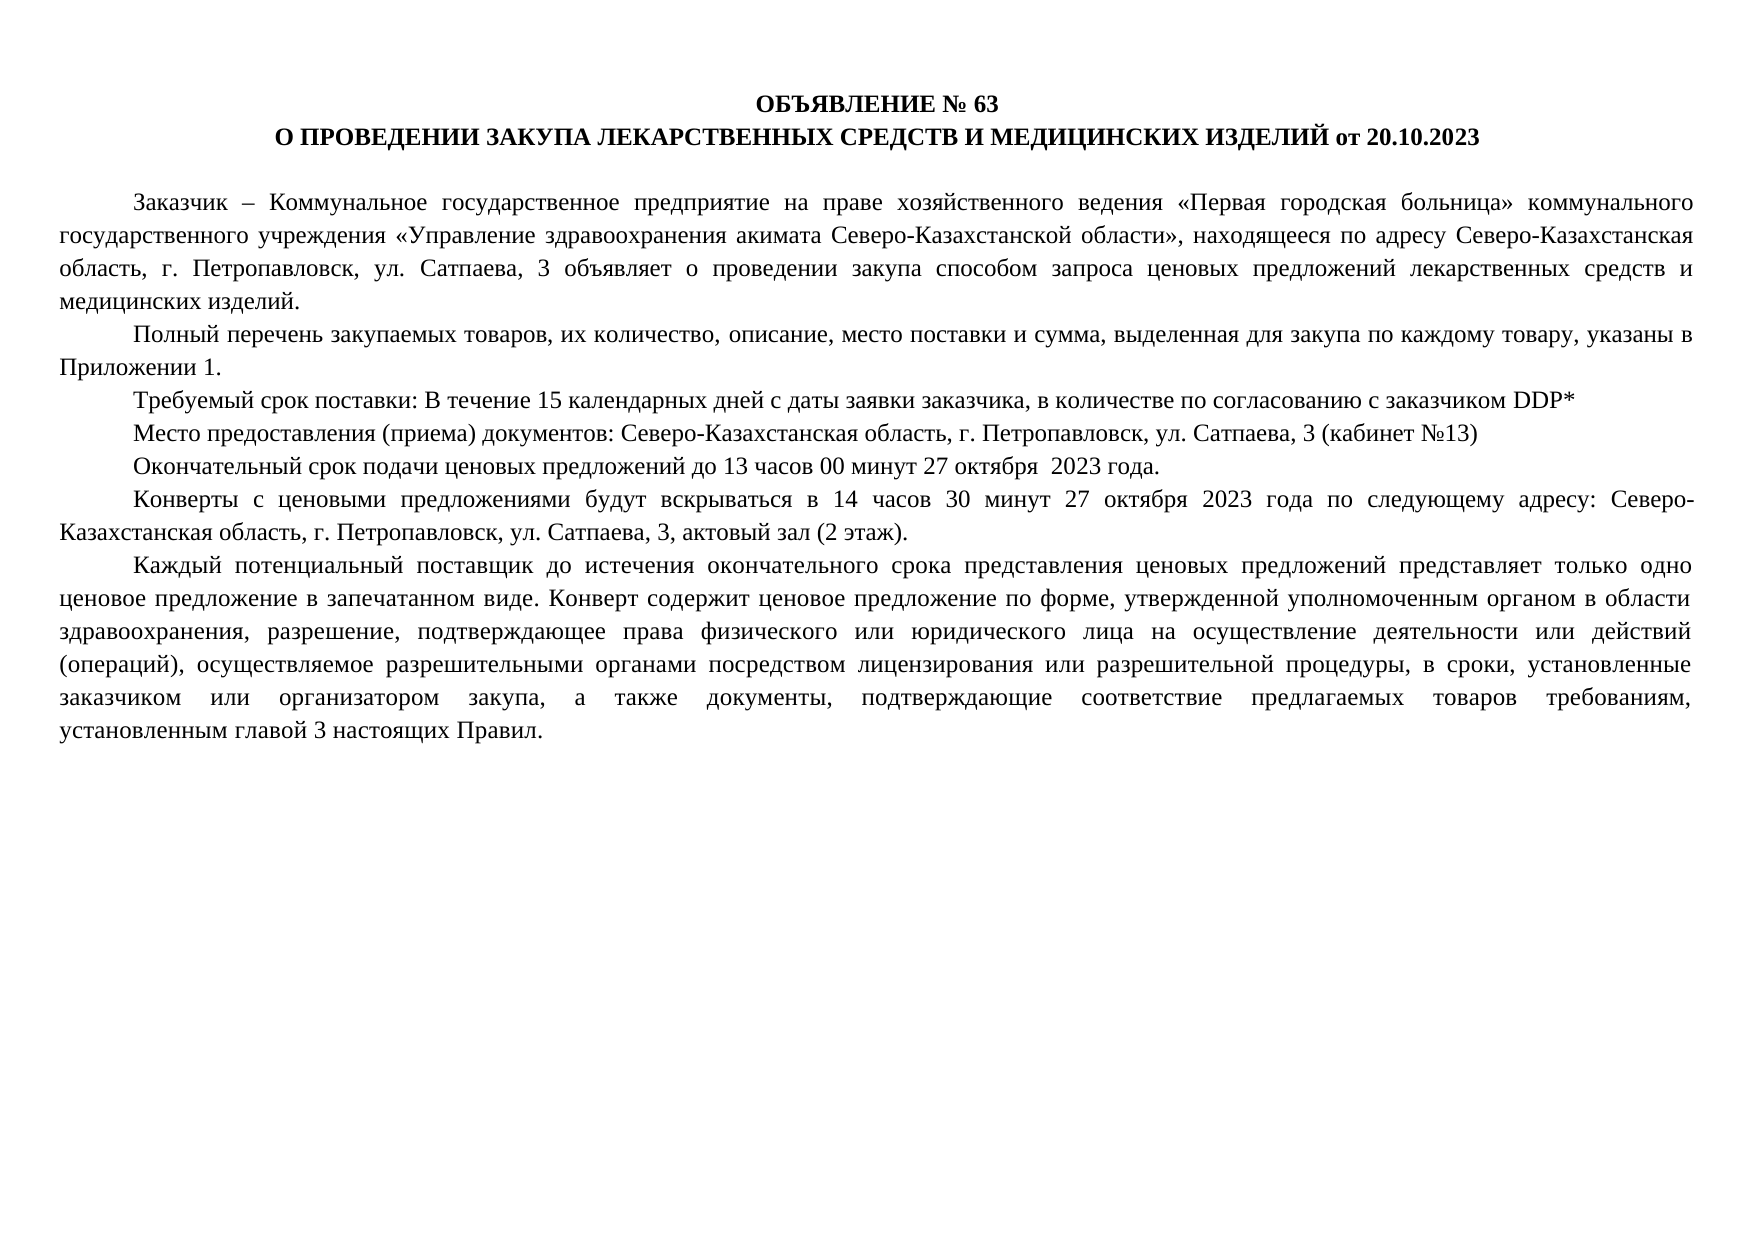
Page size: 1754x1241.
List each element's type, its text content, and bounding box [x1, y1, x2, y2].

text О ПРОВЕДЕНИИ ЗАКУПА ЛЕКАРСТВЕННЫХ СРЕДСТВ И МЕДИЦИНСКИХ ИЗДЕЛИЙ от 20.10.2023 [59, 122, 1695, 150]
text Конверты с ценовыми предложениями будут вскрываться в 14 часов 30 минут 27 октября 2023 года по следующему адресу: Северо-Казахстанская область, г. Петропавловск, ул. Сатпаева, 3, актовый зал (2 этаж). [59, 484, 1695, 546]
text Каждый потенциальный поставщик до истечения окончательного срока представления ценовых предложений представляет только одно ценовое предложение в запечатанном виде. Конверт содержит ценовое предложение по форме, утвержденной уполномоченным органом в области здравоохранения, разрешение, подтверждающее права физического или юридического лица на осуществление деятельности или действий (операций), осуществляемое разрешительными органами посредством лицензирования или разрешительной процедуры, в сроки, установленные заказчиком или организатором закупа, а также документы, подтверждающие соответствие предлагаемых товаров требованиям, установленным главой 3 настоящих Правил. [59, 711, 1695, 744]
text Заказчик – Коммунальное государственное предприятие на праве хозяйственного ведения «Первая городская больница» коммунального государственного учреждения «Управление здравоохранения акимата Северо-Казахстанской области», находящееся по адресу Северо-Казахстанская область, г. Петропавловск, ул. Сатпаева, 3 объявляет о проведении закупа способом запроса ценовых предложений лекарственных средств и медицинских изделий. [59, 187, 1695, 315]
text Полный перечень закупаемых товаров, их количество, описание, место поставки и сумма, выделенная для закупа по каждому товару, указаны в Приложении 1. [59, 319, 1695, 381]
text ОБЪЯВЛЕНИЕ № 63 [59, 89, 1695, 117]
text Требуемый срок поставки: В течение 15 календарных дней с даты заявки заказчика, в количестве по согласованию с заказчиком DDP* [59, 385, 1695, 414]
text Окончательный срок подачи ценовых предложений до 13 часов 00 минут 27 октября 2023 года. [59, 451, 1695, 480]
text Каждый потенциальный поставщик до истечения окончательного срока представления ценовых предложений представляет только одно ценовое предложение в запечатанном виде. Конверт содержит ценовое предложение по форме, утвержденной уполномоченным органом в области здравоохранения, разрешение, подтверждающее права физического или юридического лица на осуществление деятельности или действий (операций), осуществляемое разрешительными органами посредством лицензирования или разрешительной процедуры, в сроки, установленные заказчиком или организатором закупа, а также документы, подтверждающие соответствие предлагаемых товаров требованиям, установленным главой 3 настоящих Правил. [59, 550, 1695, 584]
text Место предоставления (приема) документов: Северо-Казахстанская область, г. Петропавловск, ул. Сатпаева, 3 (кабинет №13) [59, 418, 1695, 447]
